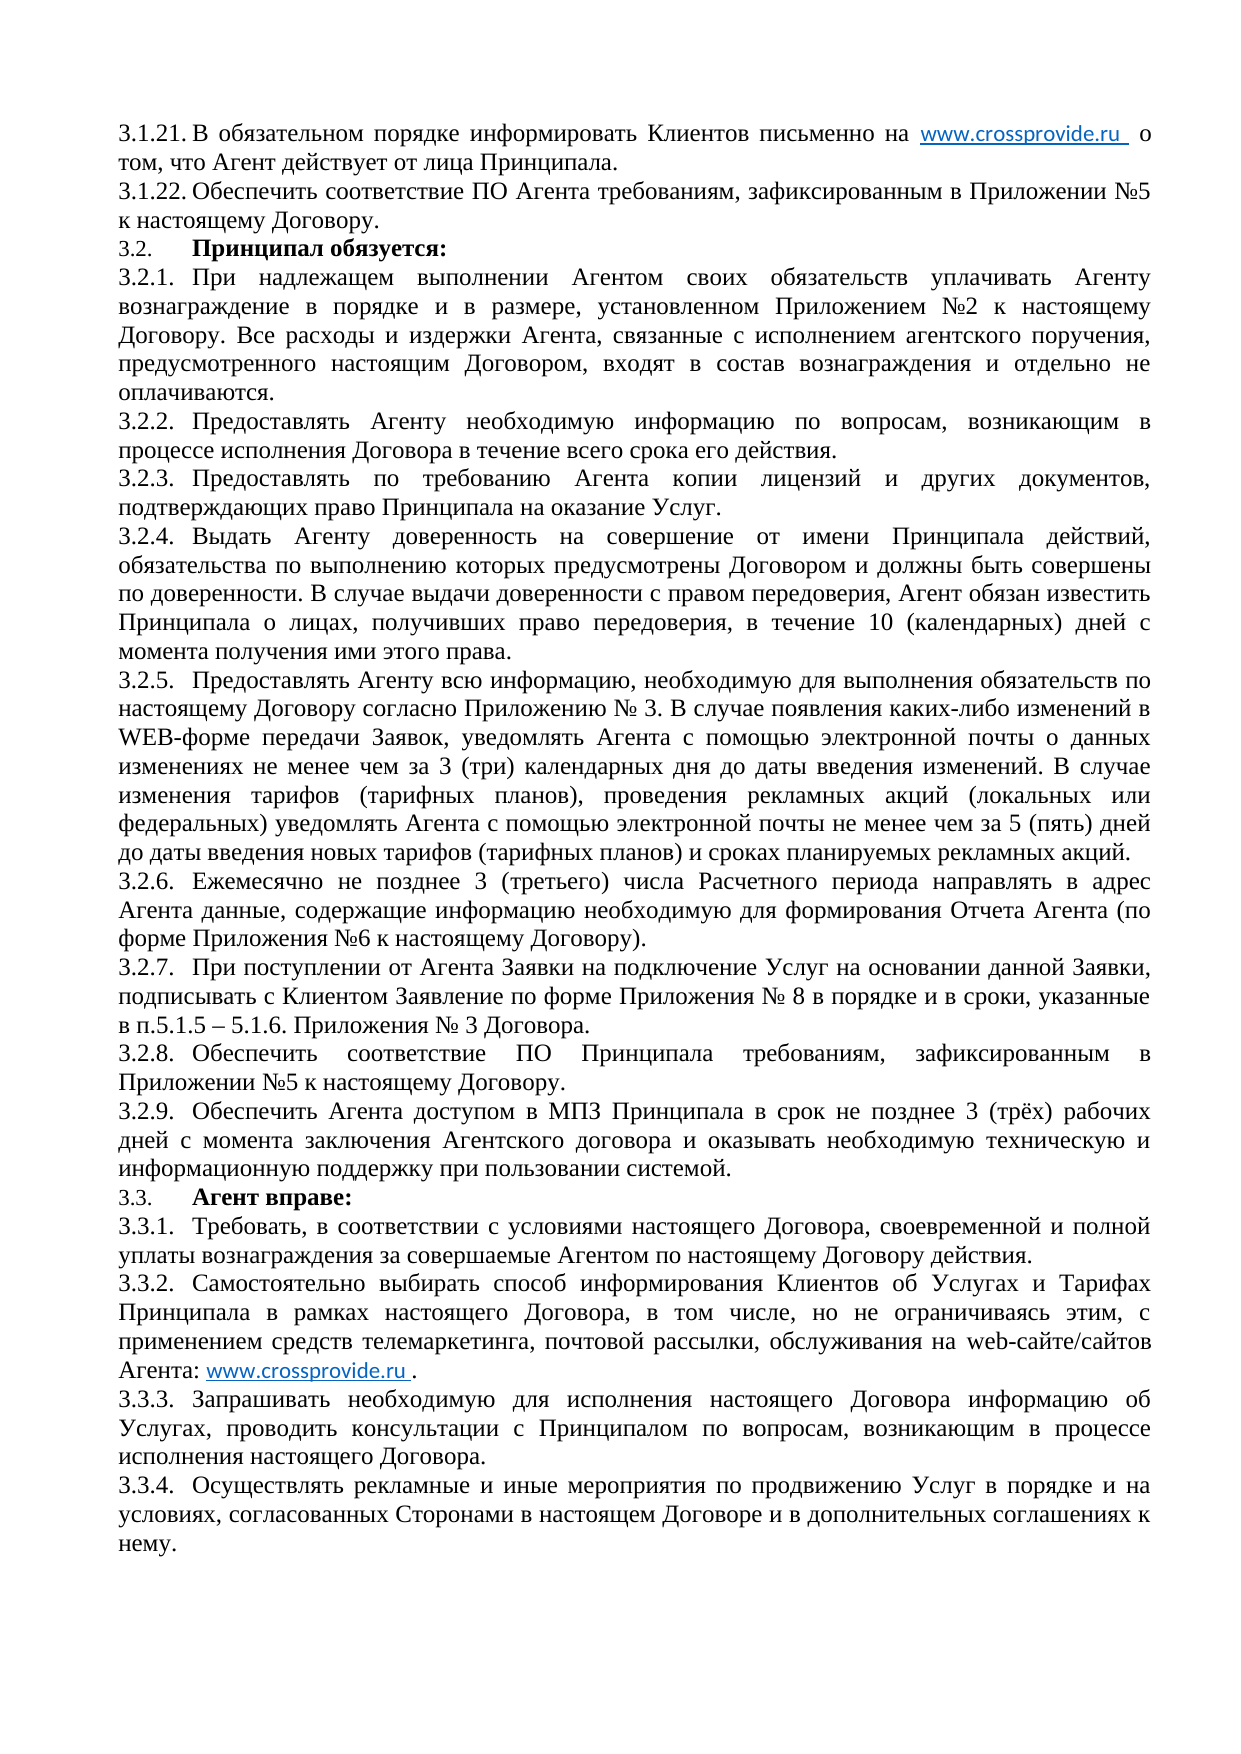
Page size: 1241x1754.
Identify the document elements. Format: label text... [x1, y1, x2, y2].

list Ежемесячно не позднее 3 (третьего) числа Расчетного периода направлять в адрес Агента данные, содержащие информацию необходимую для формирования Отчета Агента (по форме Приложения №6 к настоящему Договору). [118, 866, 1152, 952]
list Требовать, в соответствии с условиями настоящего Договора, своевременной и полной уплаты вознаграждения за совершаемые Агентом по настоящему Договору действия. [118, 1211, 1152, 1268]
list При поступлении от Агента Заявки на подключение Услуг на основании данной Заявки, подписывать с Клиентом Заявление по форме Приложения № 8 в порядке и в сроки, указанные в п.5.1.5 – 5.1.6. Приложения № 3 Договора. [118, 952, 1152, 1038]
list Запрашивать необходимую для исполнения настоящего Договора информацию об Услугах, проводить консультации с Принципалом по вопросам, возникающим в процессе исполнения настоящего Договора. [118, 1384, 1152, 1470]
list Обеспечить Агента доступом в МПЗ Принципала в срок не позднее 3 (трёх) рабочих дней с момента заключения Агентского договора и оказывать необходимую техническую и информационную поддержку при пользовании системой. [118, 1096, 1152, 1182]
list Самостоятельно выбирать способ информирования Клиентов об Услугах и Тарифах Принципала в рамках настоящего Договора, в том числе, но не ограничиваясь этим, с применением средств телемаркетинга, почтовой рассылки, обслуживания на web-сайте/сайтов Агента: www.crossprovide.ru . [118, 1268, 1152, 1384]
list Принципал обязуется: [118, 233, 1152, 262]
list Предоставлять Агенту необходимую информацию по вопросам, возникающим в процессе исполнения Договора в течение всего срока его действия. [118, 406, 1152, 463]
list Выдать Агенту доверенность на совершение от имени Принципала действий, обязательства по выполнению которых предусмотрены Договором и должны быть совершены по доверенности. В случае выдачи доверенности с правом передоверия, Агент обязан известить Принципала о лицах, получивших право передоверия, в течение 10 (календарных) дней с момента получения ими этого права. [118, 521, 1152, 665]
list Предоставлять Агенту всю информацию, необходимую для выполнения обязательств по настоящему Договору согласно Приложению № 3. В случае появления каких-либо изменений в WEB-форме передачи Заявок, уведомлять Агента с помощью электронной почты о данных изменениях не менее чем за 3 (три) календарных дня до даты введения изменений. В случае изменения тарифов (тарифных планов), проведения рекламных акций (локальных или федеральных) уведомлять Агента с помощью электронной почты не менее чем за 5 (пять) дней до даты введения новых тарифов (тарифных планов) и сроках планируемых рекламных акций. [118, 665, 1152, 866]
list Предоставлять по требованию Агента копии лицензий и других документов, подтверждающих право Принципала на оказание Услуг. [118, 463, 1152, 521]
list Обеспечить соответствие ПО Агента требованиям, зафиксированным в Приложении №5 к настоящему Договору. [118, 176, 1152, 233]
list Агент вправе: [118, 1182, 1152, 1211]
list В обязательном порядке информировать Клиентов письменно на www.crossprovide.ru о том, что Агент действует от лица Принципала. [118, 118, 1152, 176]
list Осуществлять рекламные и иные мероприятия по продвижению Услуг в порядке и на условиях, согласованных Сторонами в настоящем Договоре и в дополнительных соглашениях к нему. [118, 1470, 1152, 1556]
list При надлежащем выполнении Агентом своих обязательств уплачивать Агенту вознаграждение в порядке и в размере, установленном Приложением №2 к настоящему Договору. Все расходы и издержки Агента, связанные с исполнением агентского поручения, предусмотренного настоящим Договором, входят в состав вознаграждения и отдельно не оплачиваются. [118, 262, 1152, 406]
list Обеспечить соответствие ПО Принципала требованиям, зафиксированным в Приложении №5 к настоящему Договору. [118, 1038, 1152, 1096]
